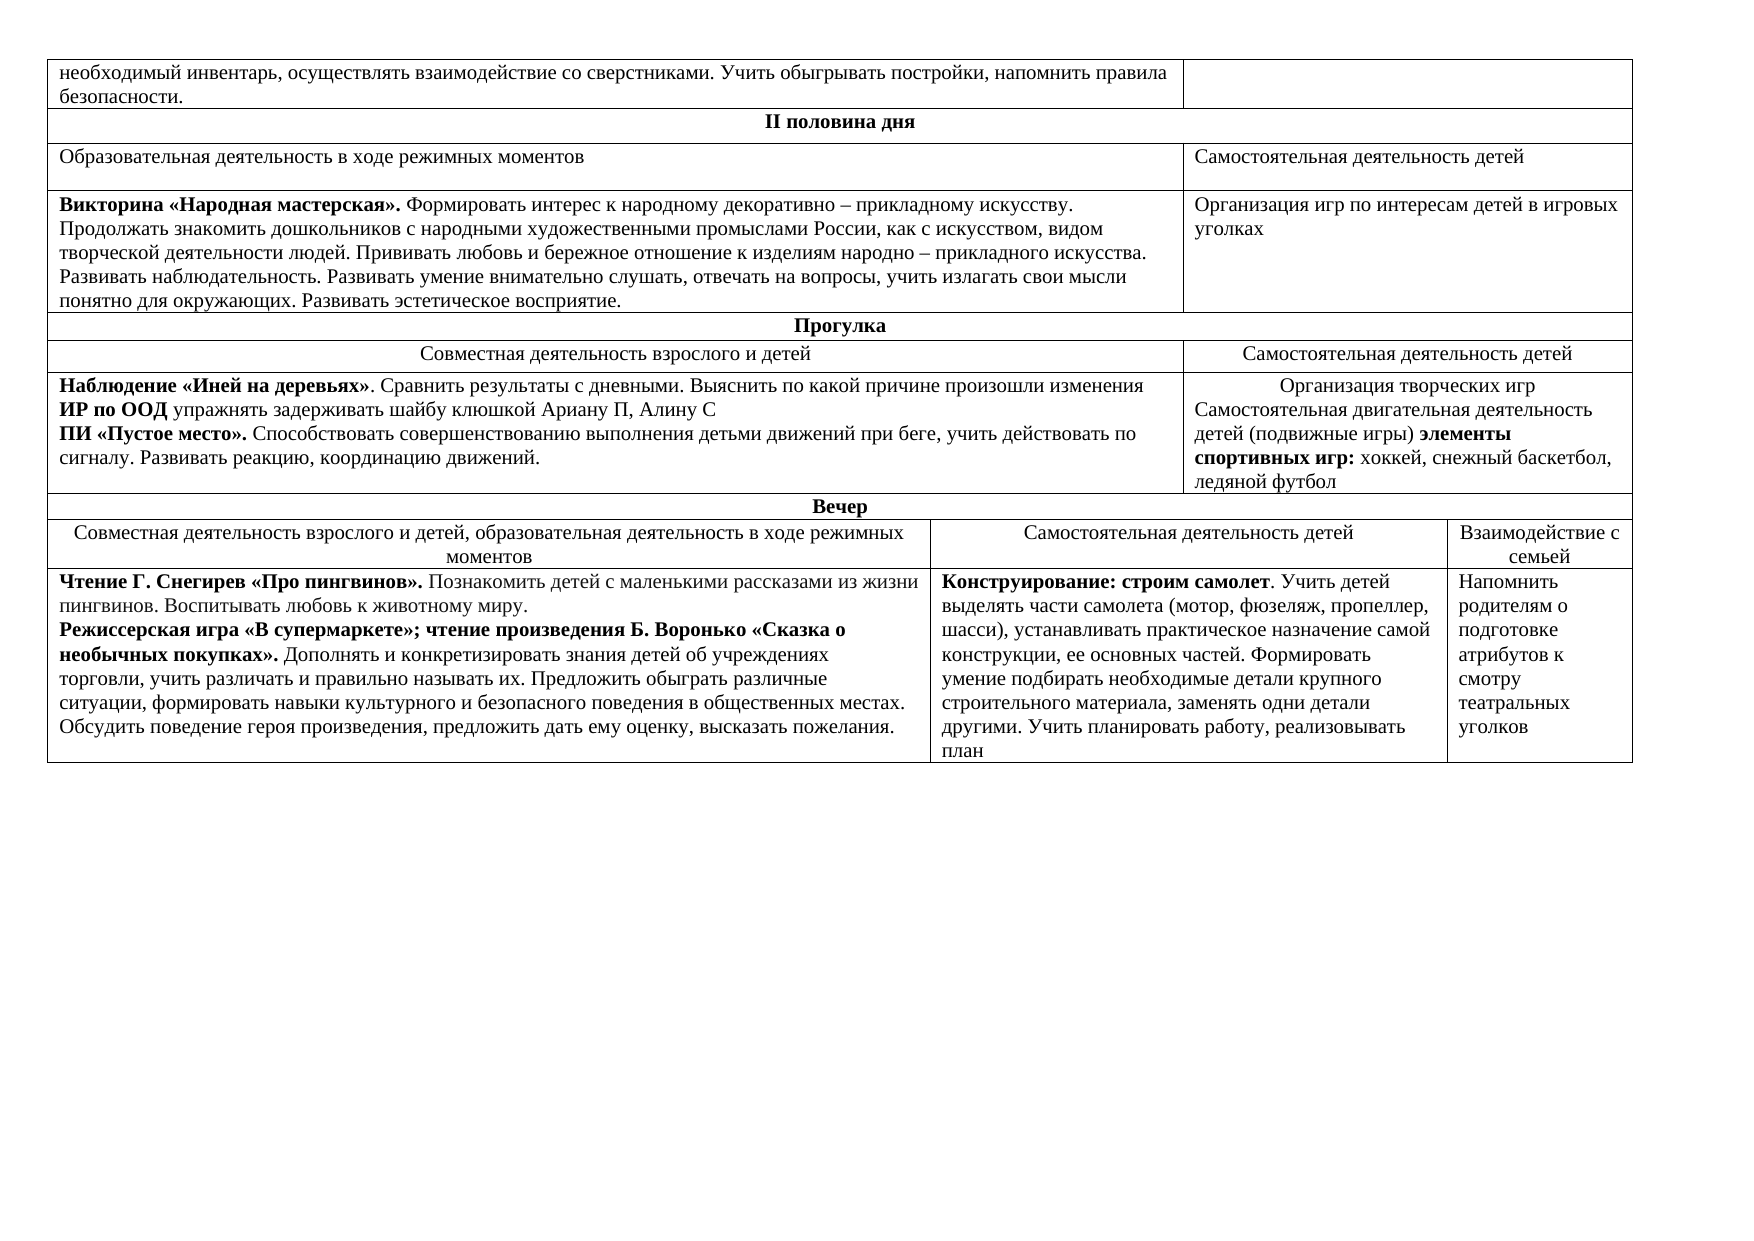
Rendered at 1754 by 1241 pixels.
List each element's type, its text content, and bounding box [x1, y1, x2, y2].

table_cell Совместная деятельность взрослого и детей, образовательная деятельность в ходе режимных моментов [48, 520, 930, 568]
table_cell Образовательная деятельность в ходе режимных моментов [48, 144, 1183, 190]
table_cell Самостоятельная деятельность детей [1184, 341, 1632, 372]
table_cell Викторина «Народная мастерская». Формировать интерес к народному декоративно – прикладному искусству. Продолжать знакомить дошкольников с народными художественными промыслами России, как с искусством, видом творческой деятельности людей. Прививать любовь и бережное отношение к изделиям народно – прикладного искусства. Развивать наблюдательность. Развивать умение внимательно слушать, отвечать на вопросы, учить излагать свои мысли понятно для окружающих. Развивать эстетическое восприятие. [48, 191, 1183, 312]
table_cell Напомнить родителям о подготовке атрибутов к смотру театральных уголков [1448, 569, 1632, 762]
table_cell Прогулка [48, 313, 1632, 340]
table_cell Организация игр по интересам детей в игровых уголках [1184, 191, 1632, 312]
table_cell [48, 60, 1183, 108]
table_cell Вечер [48, 494, 1632, 519]
table_cell Наблюдение «Иней на деревьях». Сравнить результаты с дневными. Выяснить по какой причине произошли изменения ИР по ООД упражнять задерживать шайбу клюшкой Ариану П, Алину С ПИ «Пустое место». Способствовать совершенствованию выполнения детьми движений при беге, учить действовать по сигналу. Развивать реакцию, координацию движений. [48, 373, 1183, 493]
table_cell Взаимодействие с семьей [1448, 520, 1632, 568]
table_cell Самостоятельная деятельность детей [1184, 144, 1632, 190]
table_cell Совместная деятельность взрослого и детей [48, 341, 1183, 372]
table_cell II половина дня [48, 109, 1632, 143]
table_cell Конструирование: строим самолет. Учить детей выделять части самолета (мотор, фюзеляж, пропеллер, шасси), устанавливать практическое назначение самой конструкции, ее основных частей. Формировать умение подбирать необходимые детали крупного строительного материала, заменять одни детали другими. Учить планировать работу, реализовывать план [931, 569, 1447, 762]
table_cell Чтение Г. Снегирев «Про пингвинов». Познакомить детей с маленькими рассказами из жизни пингвинов. Воспитывать любовь к животному миру. Режиссерская игра «В супермаркете»; чтение произведения Б. Воронько «Сказка о необычных покупках». Дополнять и конкретизировать знания детей об учреждениях торговли, учить различать и правильно называть их. Предложить обыграть различные ситуации, формировать навыки культурного и безопасного поведения в общественных местах. Обсудить поведение героя произведения, предложить дать ему оценку, высказать пожелания. [48, 569, 930, 762]
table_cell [1184, 60, 1632, 108]
table_cell Самостоятельная деятельность детей [931, 520, 1447, 568]
